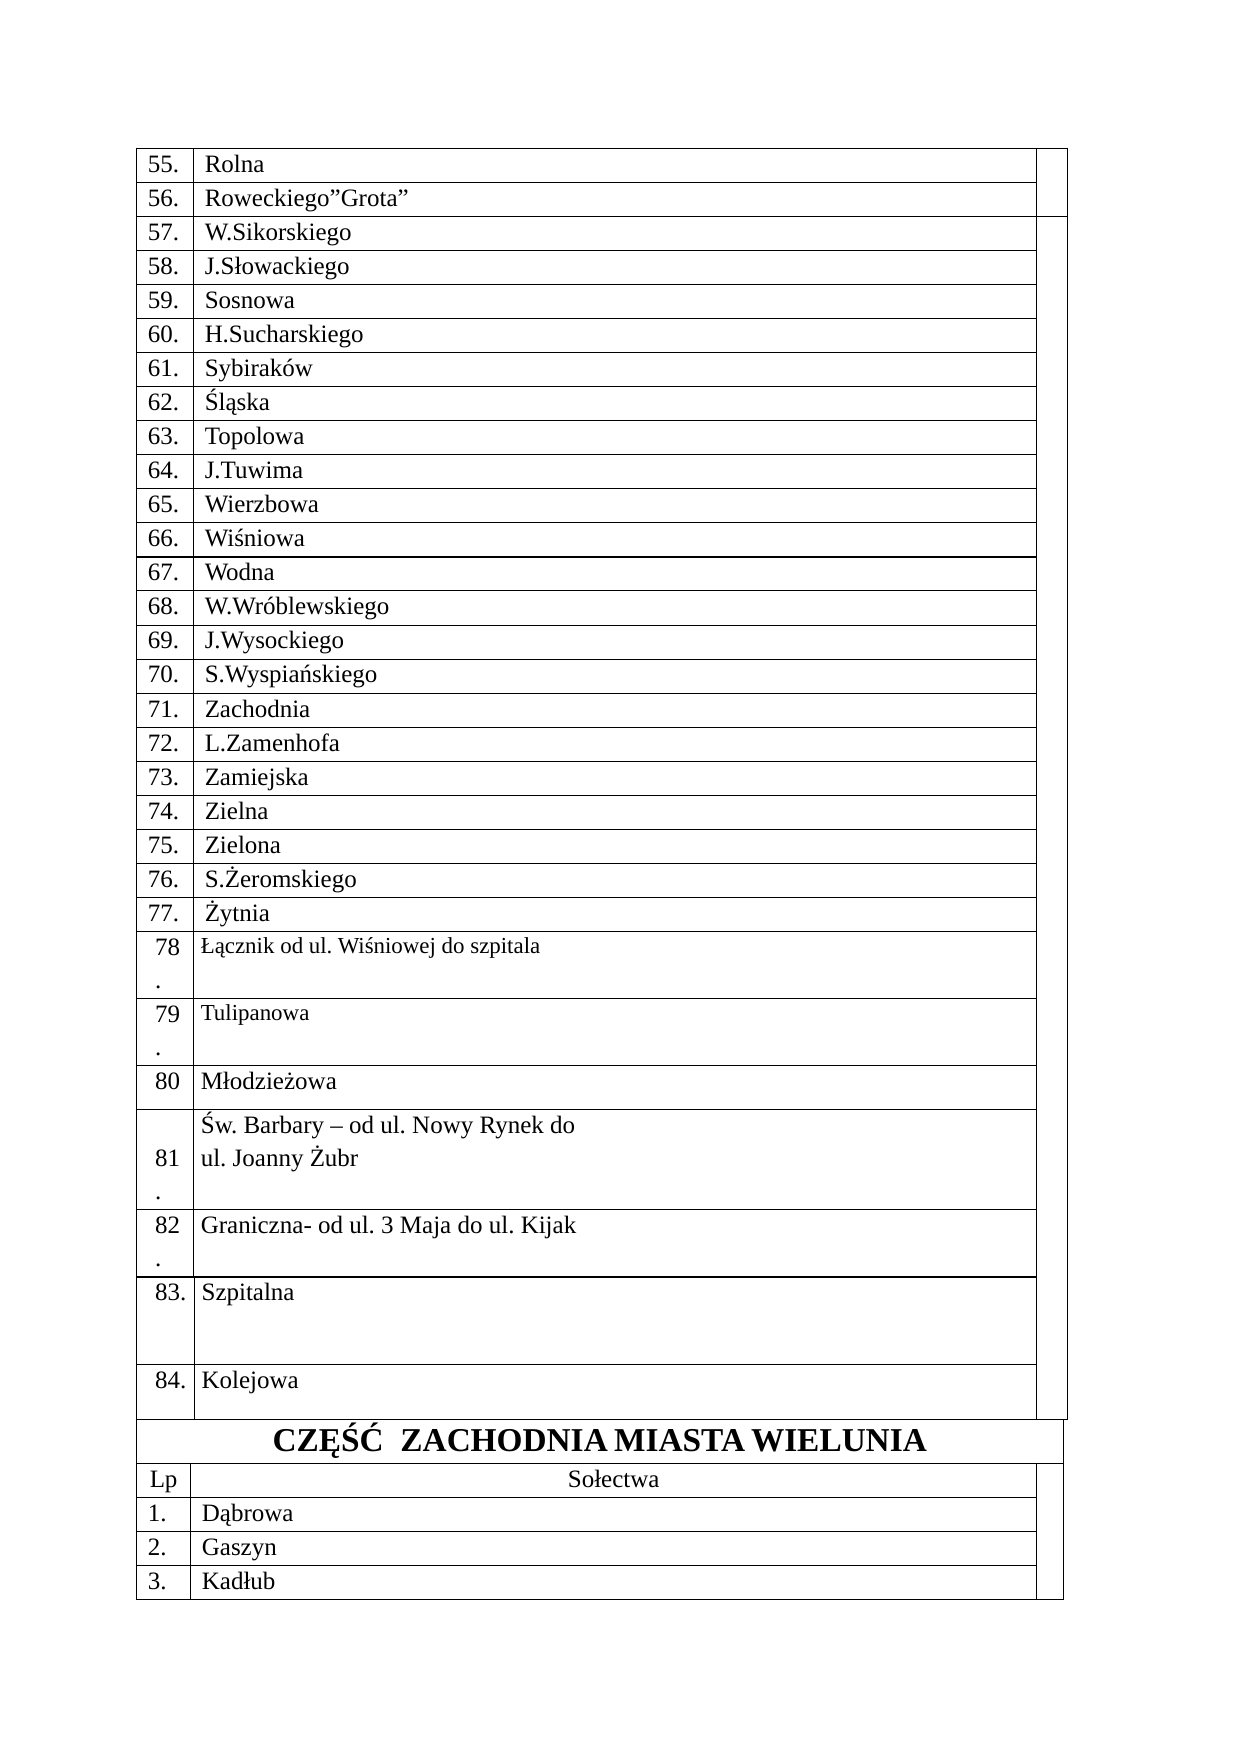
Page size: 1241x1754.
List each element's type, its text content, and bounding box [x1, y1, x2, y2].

table_cell Sybiraków [194, 353, 1036, 386]
table_cell Szpitalna [195, 1278, 1036, 1364]
table_cell 77. [137, 898, 193, 931]
table_cell 2. [137, 1532, 190, 1565]
table_cell CZĘŚĆ ZACHODNIA MIASTA WIELUNIA [137, 1420, 1063, 1463]
table_cell 61. [137, 353, 193, 386]
table_cell J.Wysockiego [194, 626, 1036, 658]
table_cell Lp [137, 1464, 190, 1497]
table_cell 55. [137, 149, 193, 182]
table_cell 62. [137, 387, 193, 420]
table_cell 70. [137, 660, 193, 693]
table_cell 57. [137, 217, 193, 250]
table_cell 63. [137, 421, 193, 454]
table_cell Topolowa [194, 421, 1036, 454]
table_cell Śląska [194, 387, 1036, 420]
table_cell 82. [137, 1210, 193, 1276]
table_cell Rolna [194, 149, 1036, 182]
table_cell J.Tuwima [194, 455, 1036, 488]
table_cell 71. [137, 694, 193, 727]
table_cell Wiśniowa [194, 523, 1036, 556]
table_cell H.Sucharskiego [194, 319, 1036, 352]
table_cell 80 [137, 1066, 193, 1109]
table_cell Łącznik od ul. Wiśniowej do szpitala [194, 932, 1036, 998]
table_cell W.Wróblewskiego [194, 591, 1036, 624]
table_cell 73. [137, 762, 193, 795]
table_cell 81. [137, 1110, 193, 1209]
table_cell 64. [137, 455, 193, 488]
table_cell Zielona [194, 830, 1036, 863]
table_cell 69. [137, 626, 193, 658]
table_cell S.Żeromskiego [194, 864, 1036, 897]
table_cell 1. [137, 1498, 190, 1531]
table_cell Zachodnia [194, 694, 1036, 727]
table_cell 67. [137, 558, 193, 590]
table_cell J.Słowackiego [194, 251, 1036, 284]
table_cell 84. [137, 1365, 194, 1419]
table_cell Zamiejska [194, 762, 1036, 795]
table_cell [1037, 217, 1067, 1419]
table_cell Zielna [194, 796, 1036, 829]
table_cell 74. [137, 796, 193, 829]
table_cell W.Sikorskiego [194, 217, 1036, 250]
table_cell Roweckiego”Grota” [194, 183, 1036, 216]
table_cell Wierzbowa [194, 489, 1036, 522]
table_cell 72. [137, 728, 193, 761]
table_cell Młodzieżowa [194, 1066, 1036, 1109]
table_cell Św. Barbary – od ul. Nowy Rynek do ul. Joanny Żubr [194, 1110, 1036, 1209]
table_cell Dąbrowa [191, 1498, 1036, 1531]
table_cell 60. [137, 319, 193, 352]
table_cell 65. [137, 489, 193, 522]
table_cell Żytnia [194, 898, 1036, 931]
table_cell Sołectwa [191, 1464, 1036, 1497]
table_cell 83. [137, 1278, 194, 1364]
table_cell 75. [137, 830, 193, 863]
table_cell 78. [137, 932, 193, 998]
table_cell [1037, 1464, 1063, 1599]
table_cell Tulipanowa [194, 999, 1036, 1065]
table_cell S.Wyspiańskiego [194, 660, 1036, 693]
table_cell 56. [137, 183, 193, 216]
table_cell L.Zamenhofa [194, 728, 1036, 761]
table_cell 79. [137, 999, 193, 1065]
table_cell Gaszyn [191, 1532, 1036, 1565]
table_cell 68. [137, 591, 193, 624]
table_cell 66. [137, 523, 193, 556]
table_cell Graniczna- od ul. 3 Maja do ul. Kijak [194, 1210, 1036, 1276]
table_cell 59. [137, 285, 193, 318]
table_cell Kadłub [191, 1566, 1036, 1599]
table_cell 3. [137, 1566, 190, 1599]
table_cell Kolejowa [195, 1365, 1036, 1419]
table_cell Sosnowa [194, 285, 1036, 318]
table_cell 58. [137, 251, 193, 284]
table_cell 76. [137, 864, 193, 897]
table_cell Wodna [194, 558, 1036, 590]
